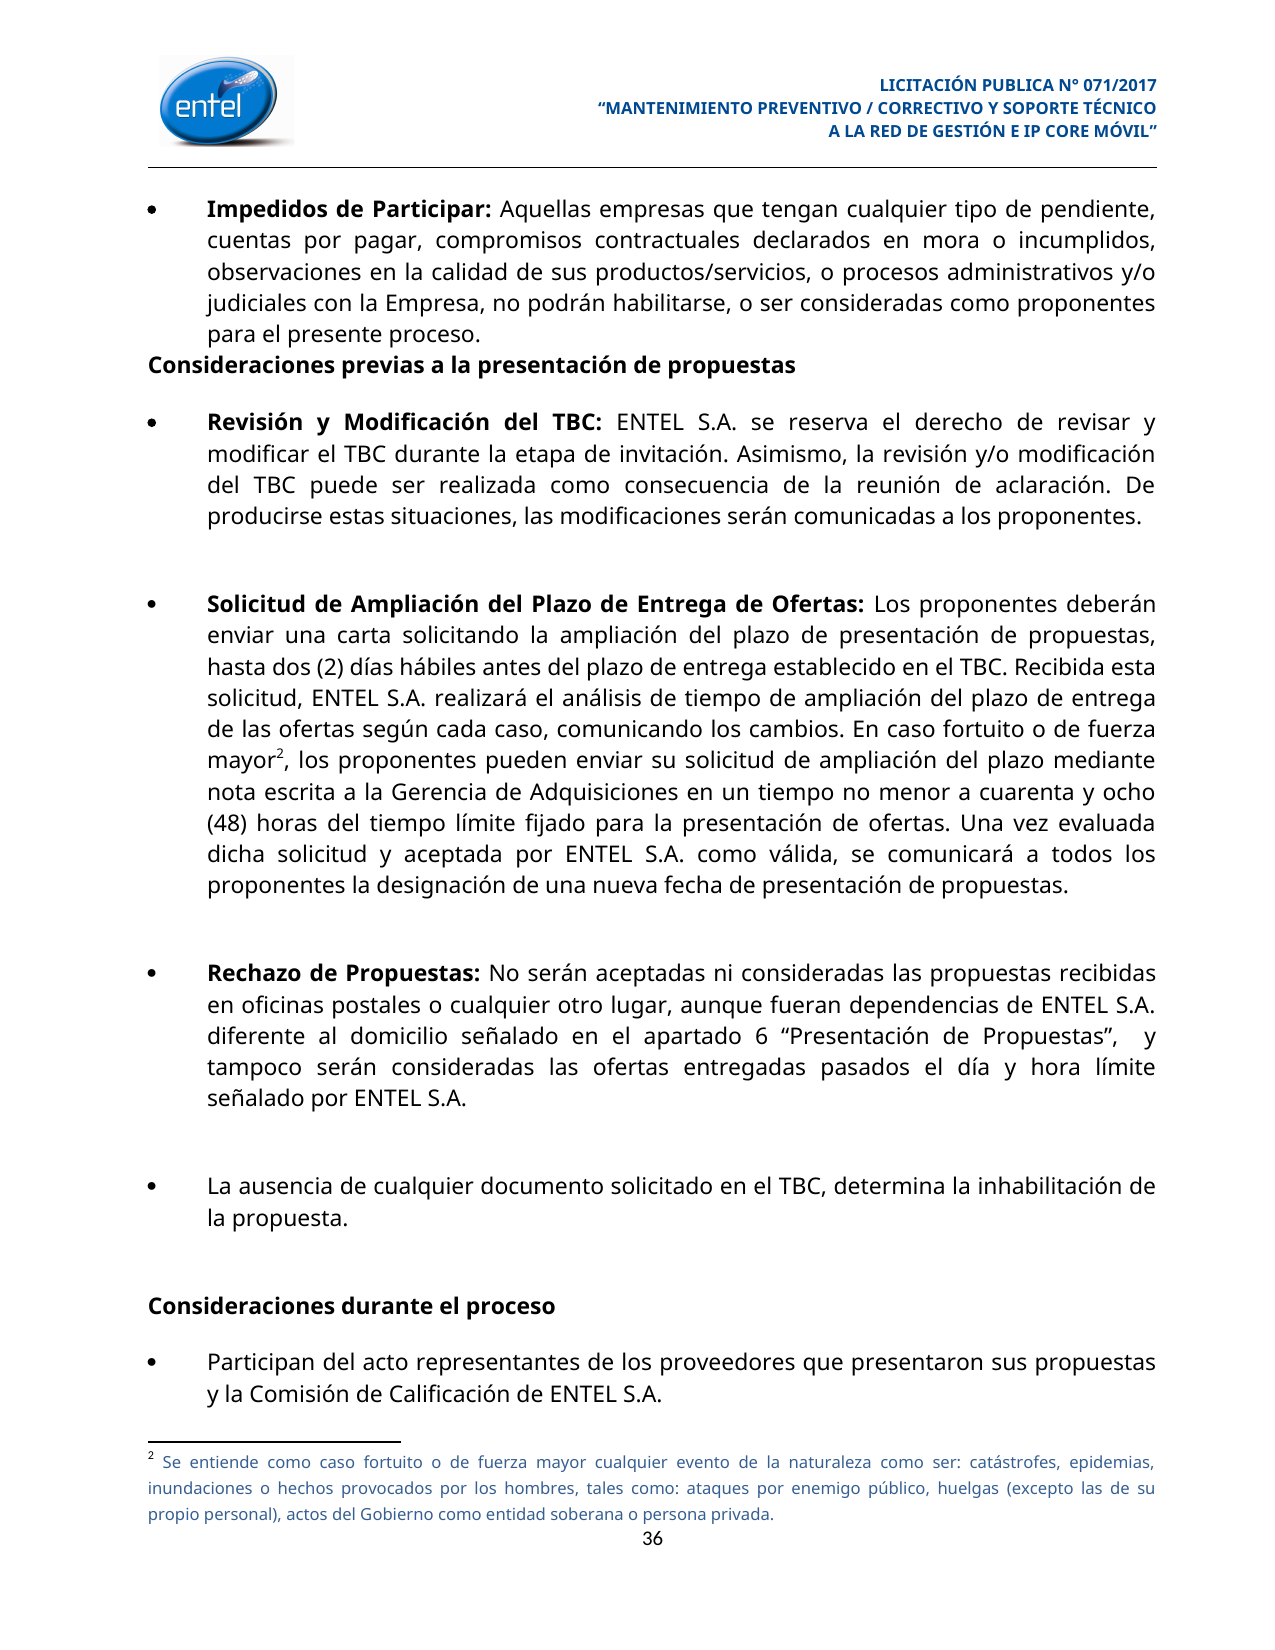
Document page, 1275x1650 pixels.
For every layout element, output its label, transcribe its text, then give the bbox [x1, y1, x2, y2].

list Impedidos de Participar: Aquellas empresas que tengan cualquier tipo de pendiente, cuentas por pagar, compromisos contractuales declarados en mora o incumplidos, observaciones en la calidad de sus productos/servicios, o procesos administrativos y/o judiciales con la Empresa, no podrán habilitarse, o ser consideradas como proponentes para el presente proceso. [148, 193, 1157, 349]
list Revisión y Modificación del TBC: ENTEL S.A. se reserva el derecho de revisar y modificar el TBC durante la etapa de invitación. Asimismo, la revisión y/o modificación del TBC puede ser realizada como consecuencia de la reunión de aclaración. De producirse estas situaciones, las modificaciones serán comunicadas a los proponentes. [148, 406, 1157, 531]
list Participan del acto representantes de los proveedores que presentaron sus propuestas y la Comisión de Calificación de ENTEL S.A. [148, 1346, 1157, 1409]
list Rechazo de Propuestas: No serán aceptadas ni consideradas las propuestas recibidas en oficinas postales o cualquier otro lugar, aunque fueran dependencias de ENTEL S.A. diferente al domicilio señalado en el apartado 6 “Presentación de Propuestas”, y tampoco serán consideradas las ofertas entregadas pasados el día y hora límite señalado por ENTEL S.A. [148, 957, 1157, 1113]
list Solicitud de Ampliación del Plazo de Entrega de Ofertas: Los proponentes deberán enviar una carta solicitando la ampliación del plazo de presentación de propuestas, hasta dos (2) días hábiles antes del plazo de entrega establecido en el TBC. Recibida esta solicitud, ENTEL S.A. realizará el análisis de tiempo de ampliación del plazo de entrega de las ofertas según cada caso, comunicando los cambios. En caso fortuito o de fuerza mayor, los proponentes pueden enviar su solicitud de ampliación del plazo mediante nota escrita a la Gerencia de Adquisiciones en un tiempo no menor a cuarenta y ocho (48) horas del tiempo límite fijado para la presentación de ofertas. Una vez evaluada dicha solicitud y aceptada por ENTEL S.A. como válida, se comunicará a todos los proponentes la designación de una nueva fecha de presentación de propuestas. [148, 588, 1157, 901]
text Consideraciones previas a la presentación de propuestas [148, 349, 1157, 381]
text Consideraciones durante el proceso [148, 1289, 1157, 1321]
picture [159, 55, 295, 147]
list La ausencia de cualquier documento solicitado en el TBC, determina la inhabilitación de la propuesta. [148, 1170, 1157, 1233]
